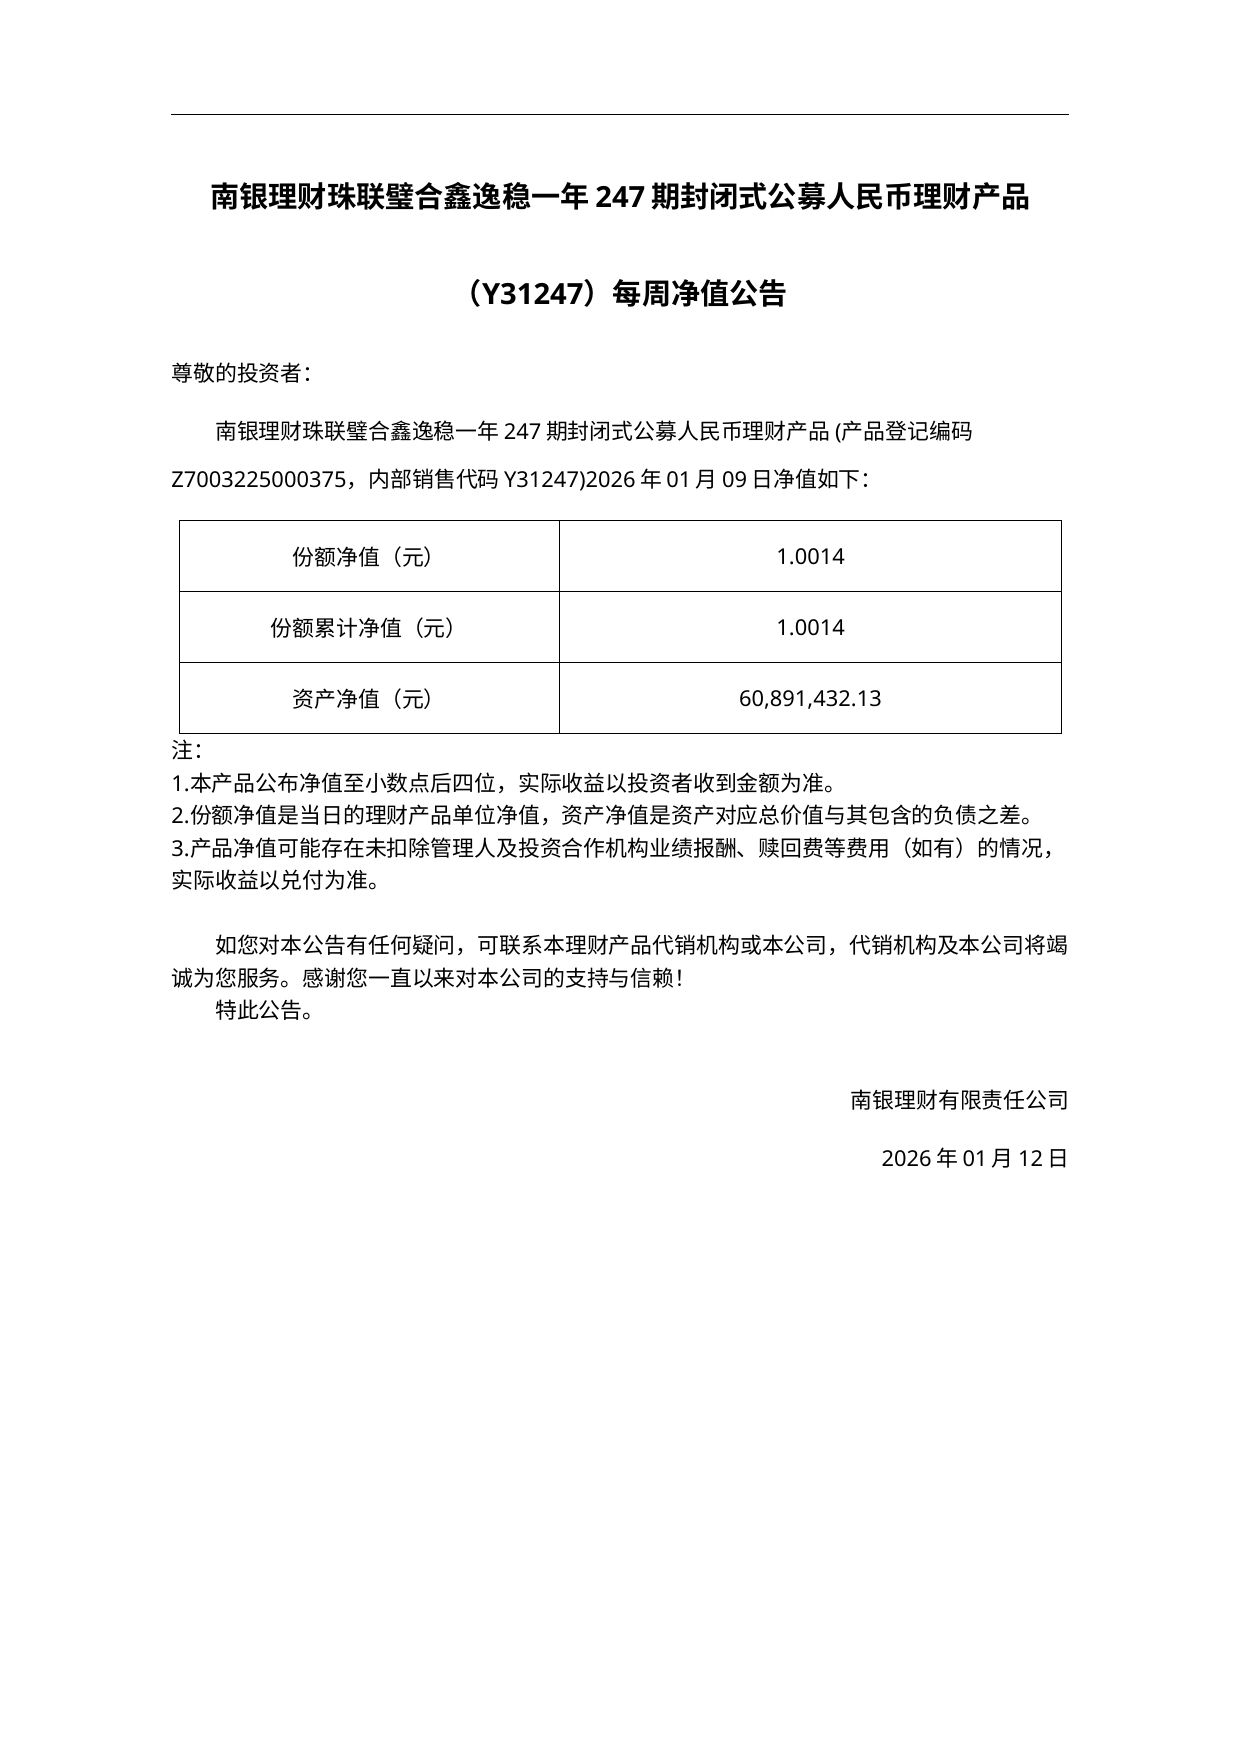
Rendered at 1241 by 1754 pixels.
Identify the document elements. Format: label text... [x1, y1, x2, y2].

table_cell 资产净值（元） [180, 663, 559, 733]
text 如您对本公告有任何疑问，可联系本理财产品代销机构或本公司，代销机构及本公司将竭诚为您服务。感谢您一直以来对本公司的支持与信赖！ [171, 928, 1069, 993]
text 2.份额净值是当日的理财产品单位净值，资产净值是资产对应总价值与其包含的负债之差。 [171, 798, 1069, 830]
text 尊敬的投资者： [171, 355, 1069, 388]
text 南银理财珠联璧合鑫逸稳一年247期封闭式公募人民币理财产品 (产品登记编码Z7003225000375，内部销售代码Y31247)2026年01月09日净值如下： [171, 413, 1069, 494]
table_cell 份额累计净值（元） [180, 592, 559, 662]
text 特此公告。 [171, 993, 1069, 1025]
text 南银理财珠联璧合鑫逸稳一年247期封闭式公募人民币理财产品（Y31247）每周净值公告 [171, 162, 1069, 324]
table_header 份额净值（元） [180, 521, 559, 591]
table_header 1.0014 [560, 521, 1061, 591]
table_cell 1.0014 [560, 592, 1061, 662]
text 1.本产品公布净值至小数点后四位，实际收益以投资者收到金额为准。 [171, 765, 1069, 798]
text 3.产品净值可能存在未扣除管理人及投资合作机构业绩报酬、赎回费等费用（如有）的情况，实际收益以兑付为准。 [171, 830, 1069, 895]
text 注： [171, 733, 1069, 765]
text 南银理财有限责任公司 [171, 1082, 1069, 1115]
text 2026年01月12日 [171, 1140, 1069, 1173]
table_cell 60,891,432.13 [560, 663, 1061, 733]
